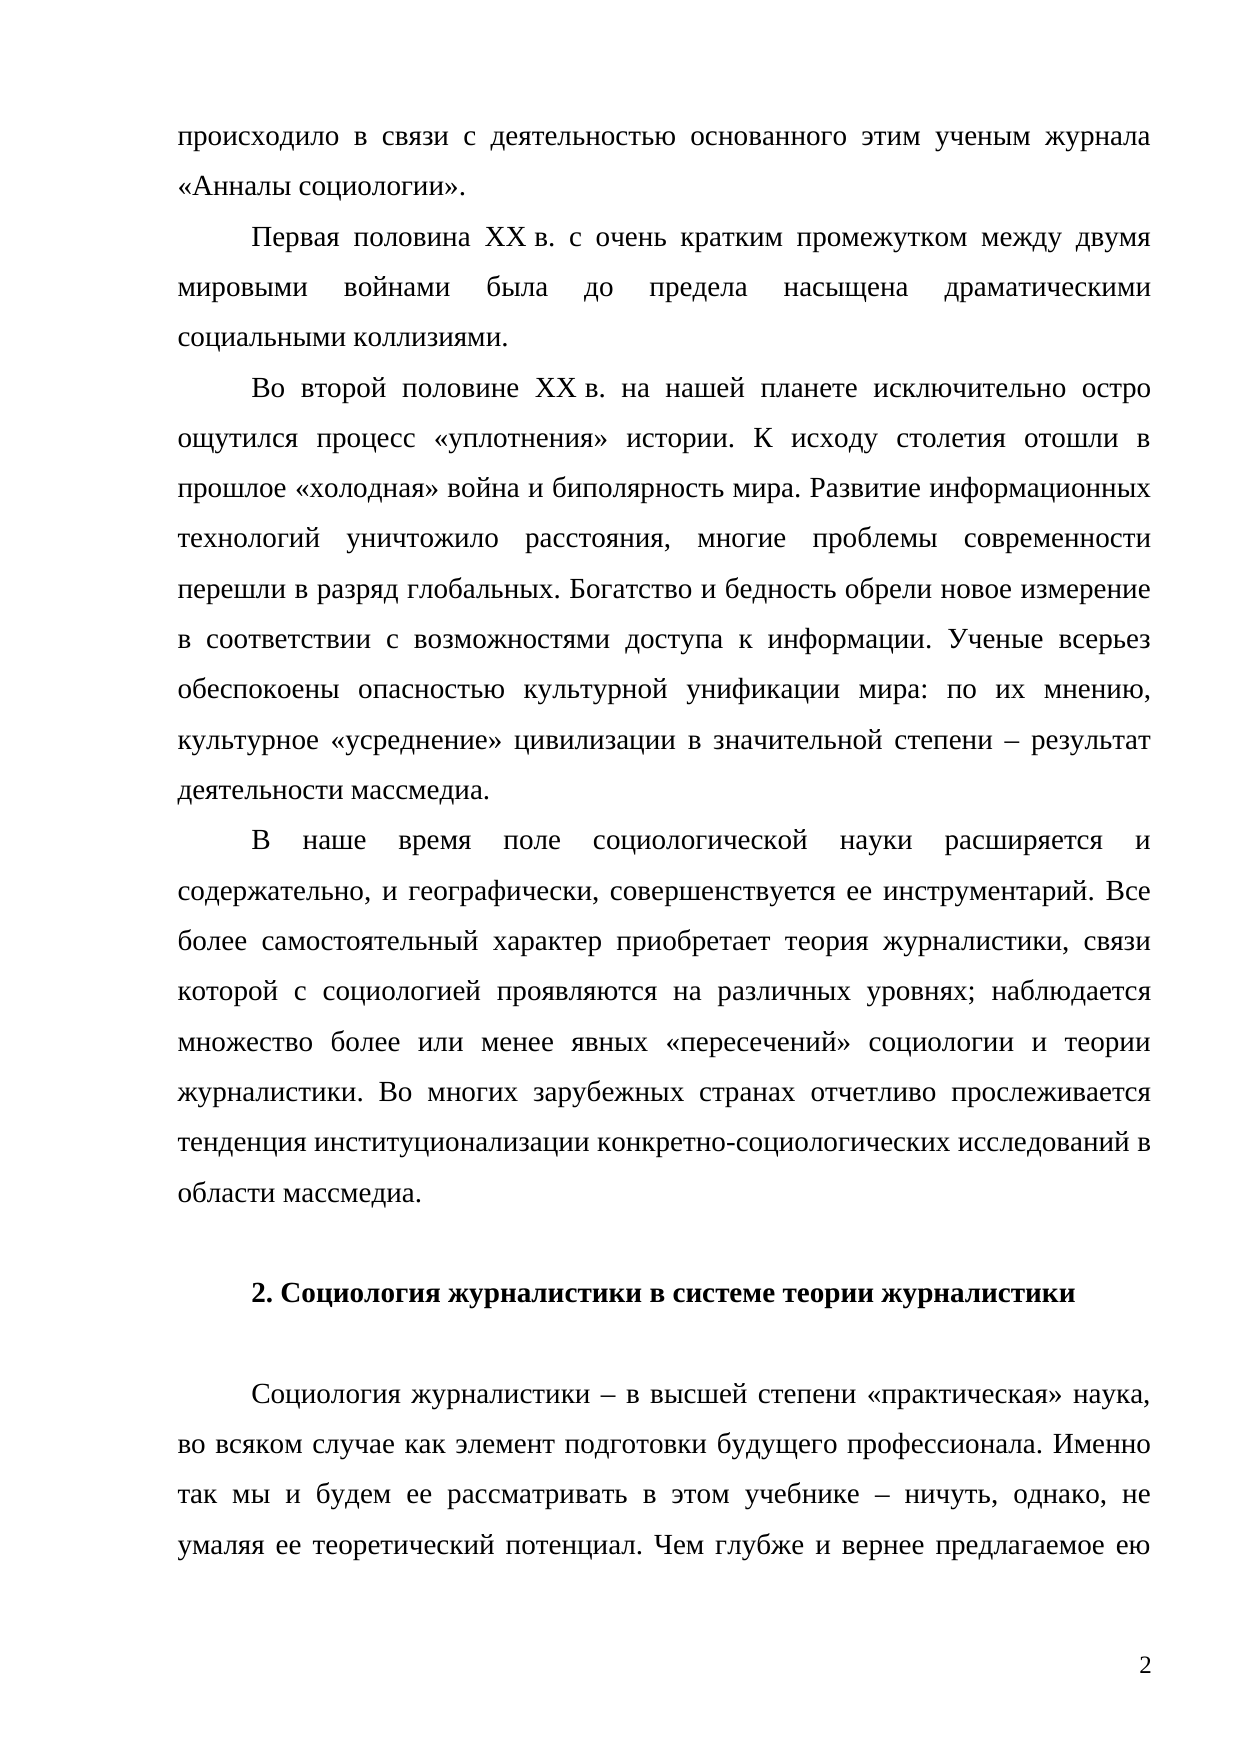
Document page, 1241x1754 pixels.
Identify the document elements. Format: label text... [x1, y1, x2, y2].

text 2. Социология журналистики в системе теории журналистики [177, 1275, 1152, 1309]
text Первая половина XX в. с очень кратким промежутком между двумя мировыми войнами была до предела насыщена драматическими социальными коллизиями. [177, 219, 1152, 353]
text Во второй половине XX в. на нашей планете исключительно остро ощутился процесс «уплотнения» истории. К исходу столетия отошли в прошлое «холодная» война и биполярность мира. Развитие информационных технологий уничтожило расстояния, многие проблемы современности перешли в разряд глобальных. Богатство и бедность обрели новое измерение в соответствии с возможностями доступа к информации. Ученые всерьез обеспокоены опасностью культурной унификации мира: по их мнению, культурное «усреднение» цивилизации в значительной степени – результат деятельности массмедиа. [177, 370, 1152, 806]
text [177, 118, 1152, 202]
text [177, 1376, 1152, 1560]
text В наше время поле социологической науки расширяется и содержательно, и географически, совершенствуется ее инструментарий. Все более самостоятельный характер приобретает теория журналистики, связи которой с социологией проявляются на различных уровнях; наблюдается множество более или менее явных «пересечений» социологии и теории журналистики. Во многих зарубежных странах отчетливо прослеживается тенденция институционализации конкретно-социологических исследований в области массмедиа. [177, 822, 1152, 1208]
